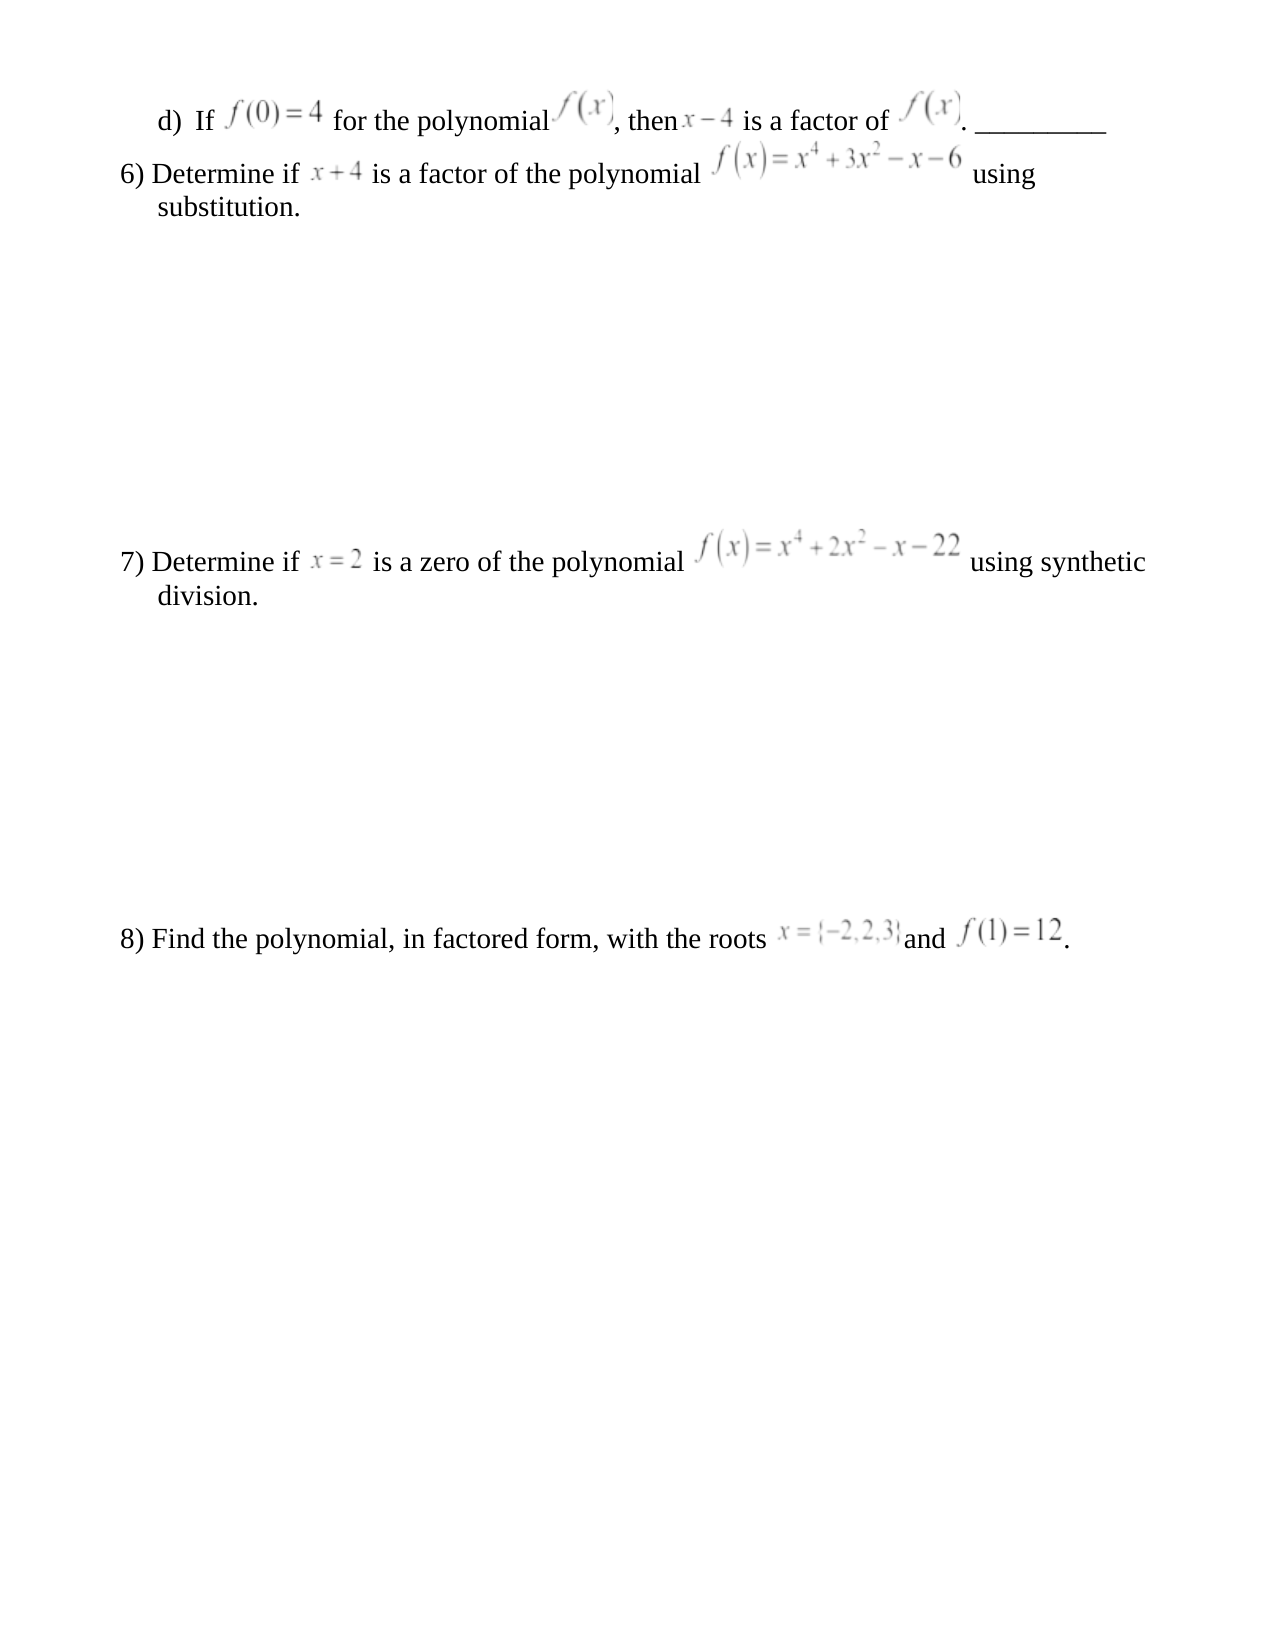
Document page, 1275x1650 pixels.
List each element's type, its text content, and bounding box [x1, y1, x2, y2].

text 8) Find the polynomial, in factored form, with the roots and . [120, 913, 1155, 955]
text 6) Determine if is a factor of the polynomial using substitution. [120, 137, 1155, 223]
list If for the polynomial, then is a factor of . _________ [157, 84, 1155, 137]
text 7) Determine if is a zero of the polynomial using synthetic division. [120, 525, 1155, 611]
